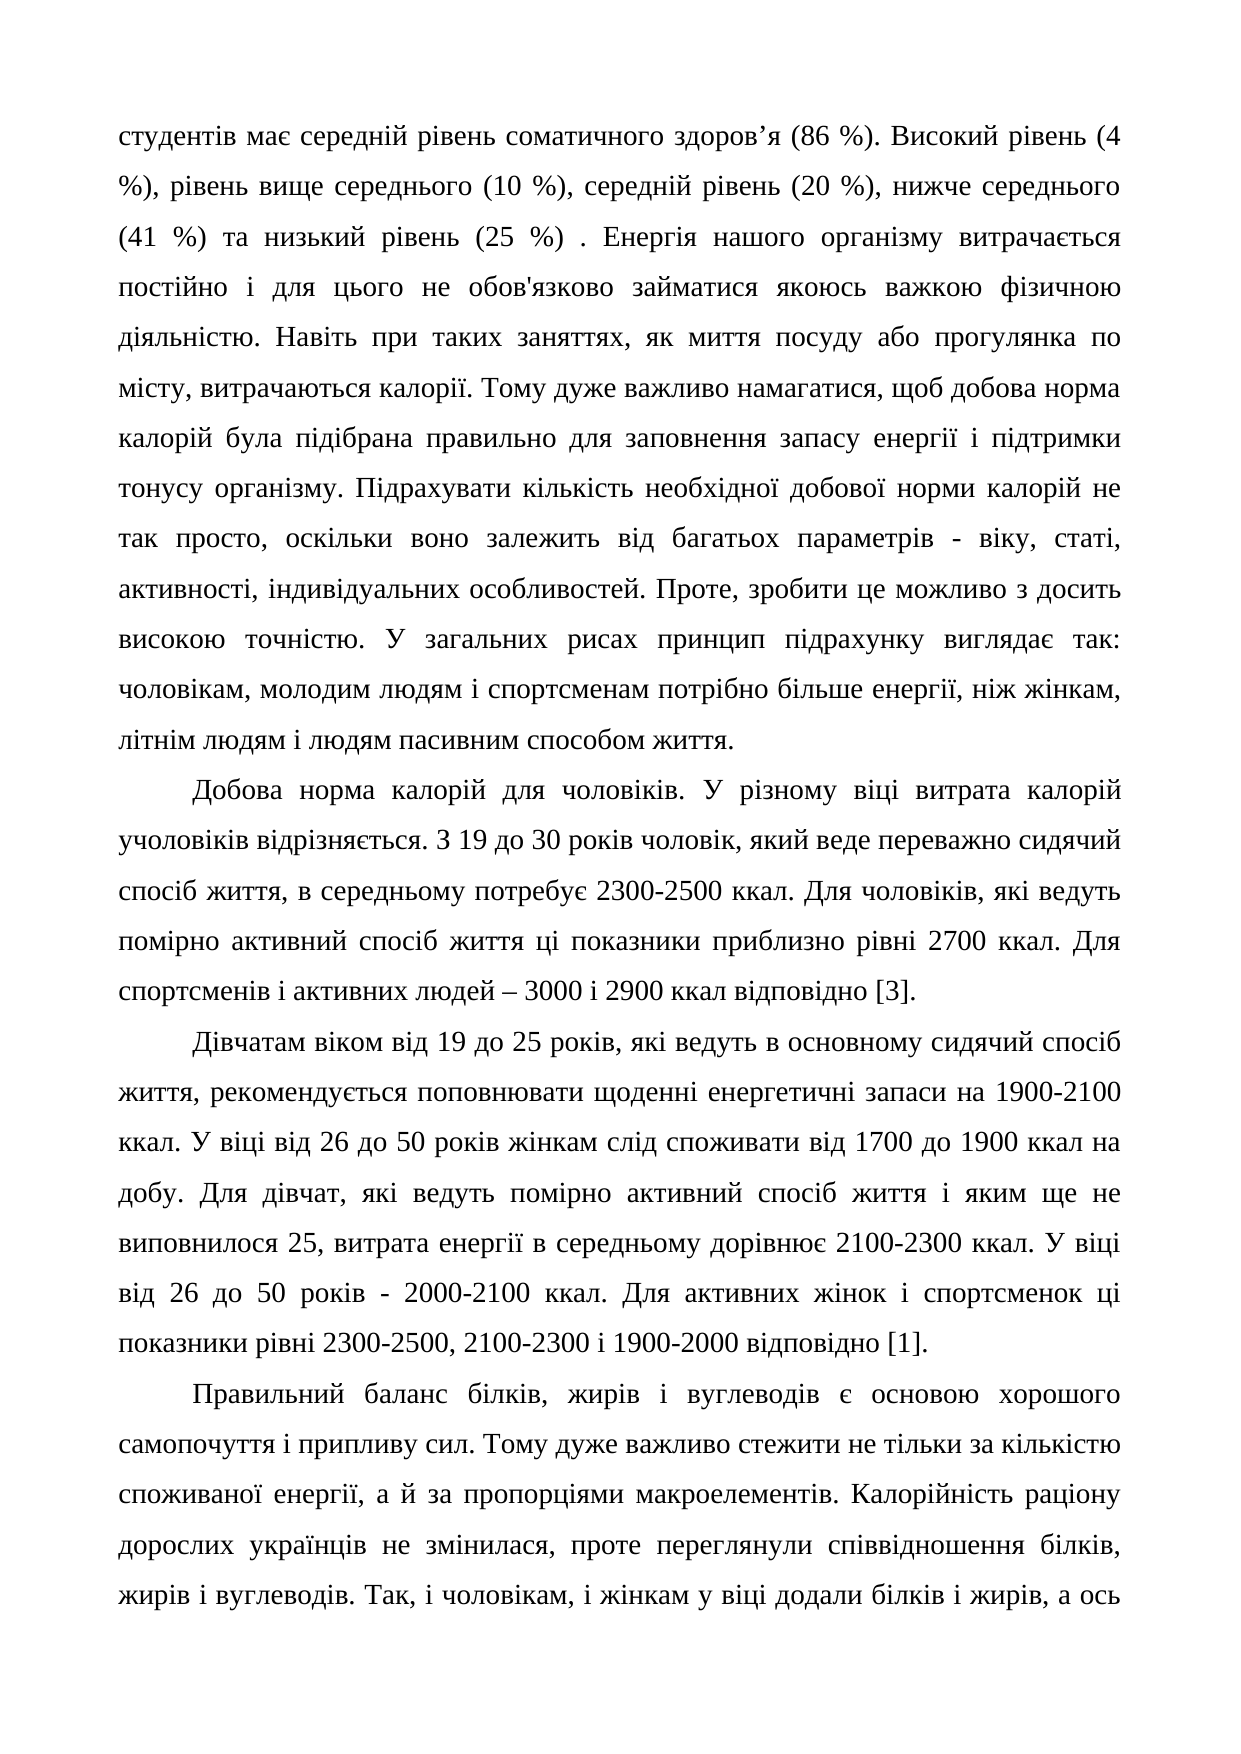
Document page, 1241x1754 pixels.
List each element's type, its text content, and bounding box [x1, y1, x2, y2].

text Добова норма калорій для чоловіків. У різному віці витрата калорій учоловіків відрізняється. З 19 до 30 років чоловік, який веде переважно сидячий спосіб життя, в середньому потребує 2300-2500 ккал. Для чоловіків, які ведуть помірно активний спосіб життя ці показники приблизно рівні 2700 ккал. Для спортсменів і активних людей – 3000 і 2900 ккал відповідно [3]. [118, 772, 1122, 1007]
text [118, 118, 1122, 755]
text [118, 1376, 1122, 1611]
text Дівчатам віком від 19 до 25 років, які ведуть в основному сидячий спосіб життя, рекомендується поповнювати щоденні енергетичні запаси на 1900-2100 ккал. У віці від 26 до 50 років жінкам слід споживати від 1700 до 1900 ккал на добу. Для дівчат, які ведуть помірно активний спосіб життя і яким ще не виповнилося 25, витрата енергії в середньому дорівнює 2100-2300 ккал. У віці від 26 до 50 років - 2000-2100 ккал. Для активних жінок і спортсменок ці показники рівні 2300-2500, 2100-2300 і 1900-2000 відповідно [1]. [118, 1024, 1122, 1359]
